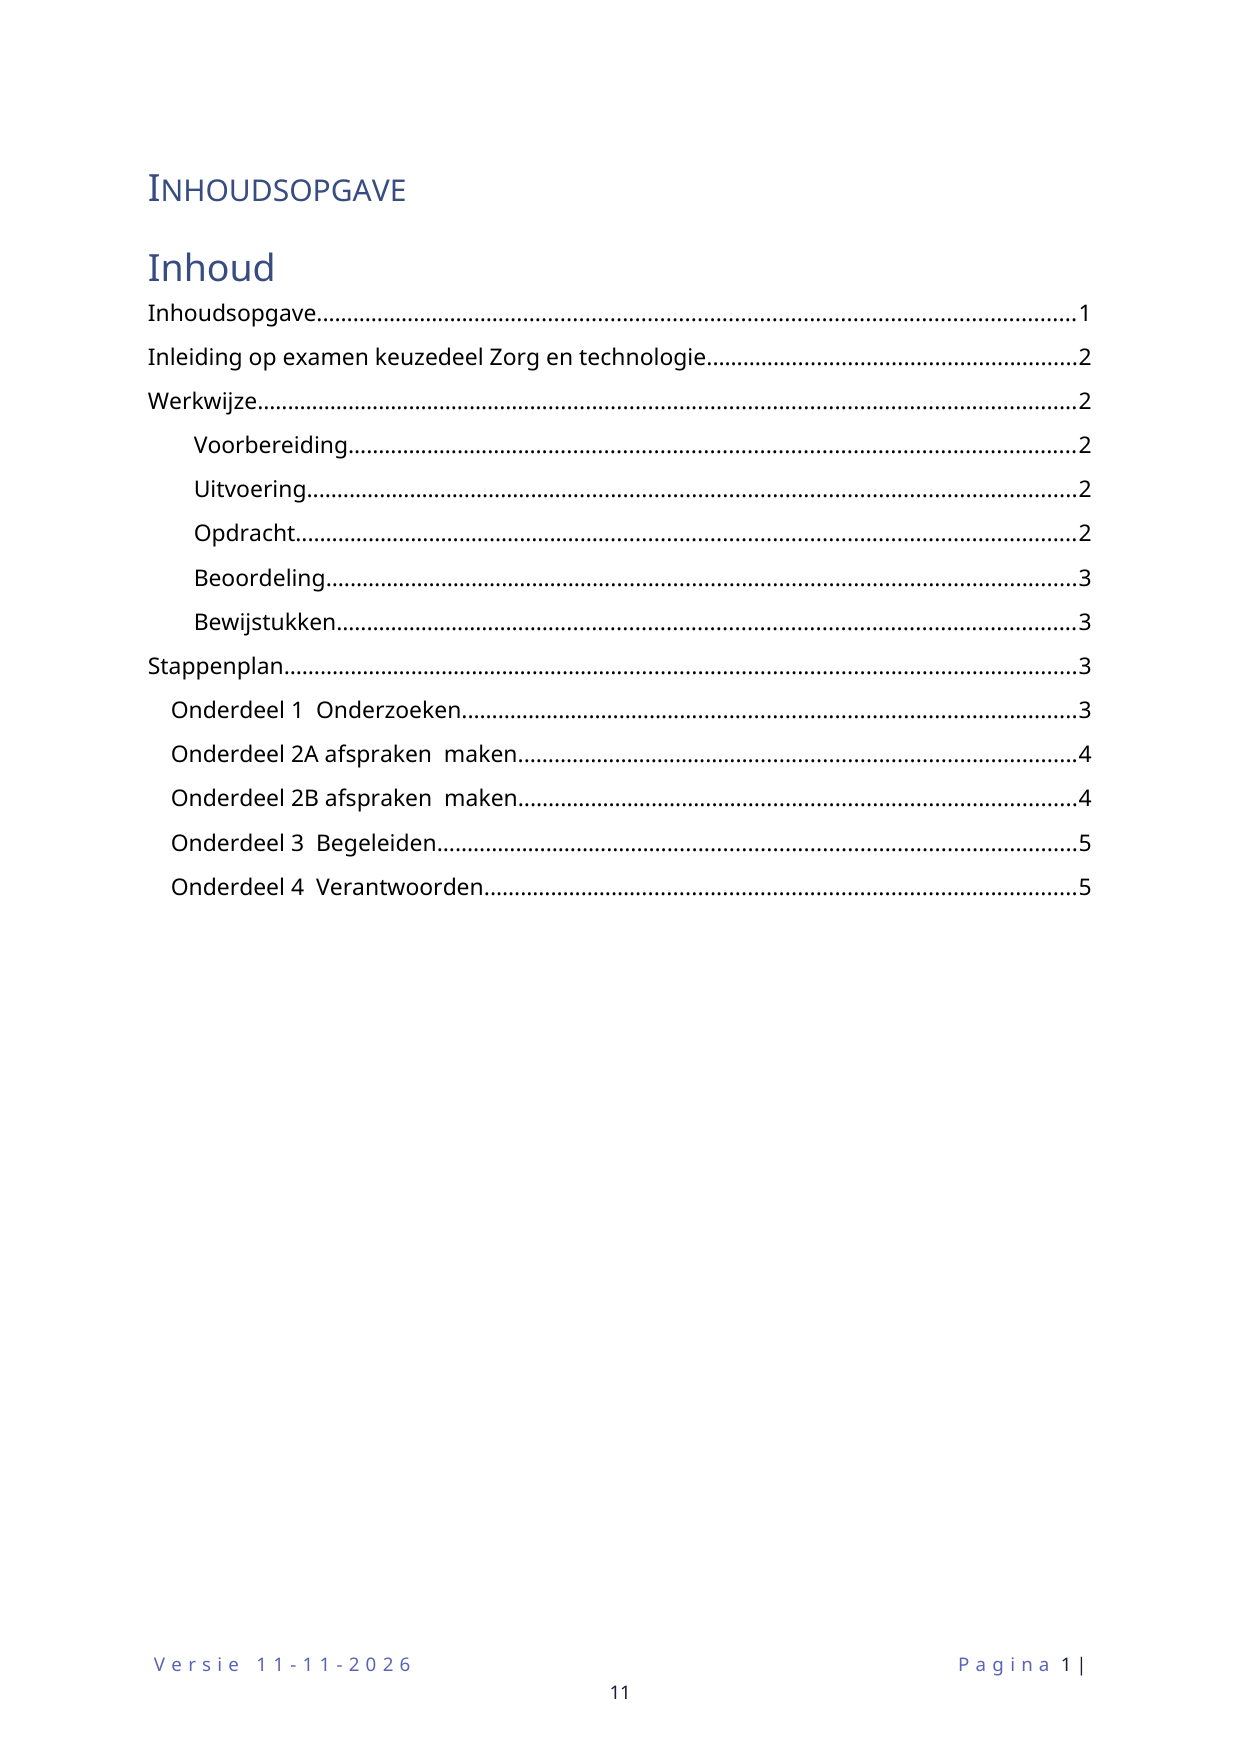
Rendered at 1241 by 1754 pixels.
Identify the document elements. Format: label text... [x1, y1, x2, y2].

subtitle Inhoudsopgave [148, 161, 1092, 212]
